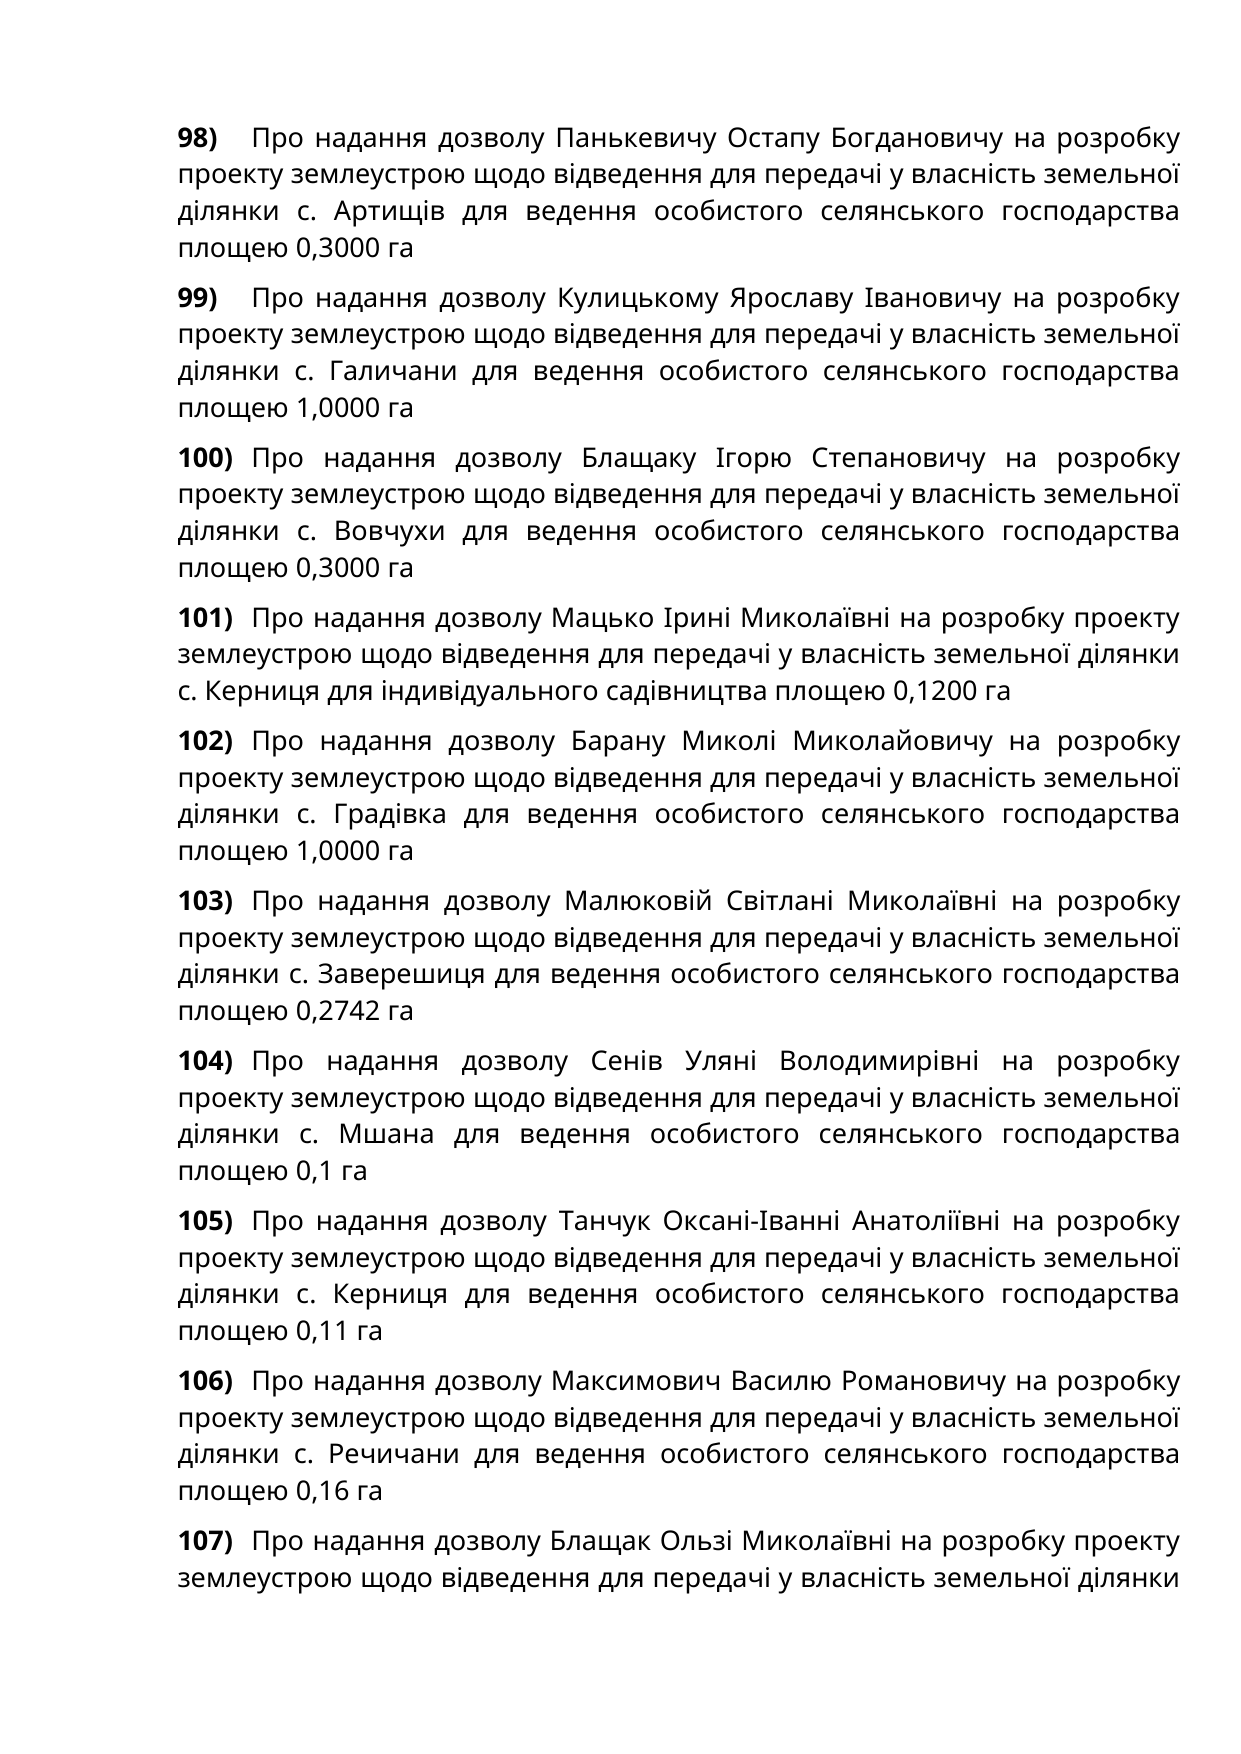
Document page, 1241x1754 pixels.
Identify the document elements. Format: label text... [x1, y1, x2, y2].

list Про надання дозволу Танчук Оксані-Іванні Анатоліївні на розробку проекту землеустрою щодо відведення для передачі у власність земельної ділянки с. Керниця для ведення особистого селянського господарства площею 0,11 га [177, 1201, 1181, 1349]
list Про надання дозволу Максимович Василю Романовичу на розробку проекту землеустрою щодо відведення для передачі у власність земельної ділянки с. Речичани для ведення особистого селянського господарства площею 0,16 га [177, 1361, 1181, 1509]
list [177, 1521, 1181, 1595]
list Про надання дозволу Малюковій Світлані Миколаївні на розробку проекту землеустрою щодо відведення для передачі у власність земельної ділянки с. Заверешиця для ведення особистого селянського господарства площею 0,2742 га [177, 881, 1181, 1029]
list Про надання дозволу Барану Миколі Миколайовичу на розробку проекту землеустрою щодо відведення для передачі у власність земельної ділянки с. Градівка для ведення особистого селянського господарства площею 1,0000 га [177, 721, 1181, 869]
list Про надання дозволу Мацько Ірині Миколаївні на розробку проекту землеустрою щодо відведення для передачі у власність земельної ділянки с. Керниця для індивідуального садівництва площею 0,1200 га [177, 598, 1181, 709]
list Про надання дозволу Кулицькому Ярославу Івановичу на розробку проекту землеустрою щодо відведення для передачі у власність земельної ділянки с. Галичани для ведення особистого селянського господарства площею 1,0000 га [177, 278, 1181, 426]
list Про надання дозволу Панькевичу Остапу Богдановичу на розробку проекту землеустрою щодо відведення для передачі у власність земельної ділянки с. Артищів для ведення особистого селянського господарства площею 0,3000 га [177, 118, 1181, 266]
list Про надання дозволу Сенів Уляні Володимирівні на розробку проекту землеустрою щодо відведення для передачі у власність земельної ділянки с. Мшана для ведення особистого селянського господарства площею 0,1 га [177, 1041, 1181, 1189]
list Про надання дозволу Блащаку Ігорю Степановичу на розробку проекту землеустрою щодо відведення для передачі у власність земельної ділянки с. Вовчухи для ведення особистого селянського господарства площею 0,3000 га [177, 438, 1181, 586]
